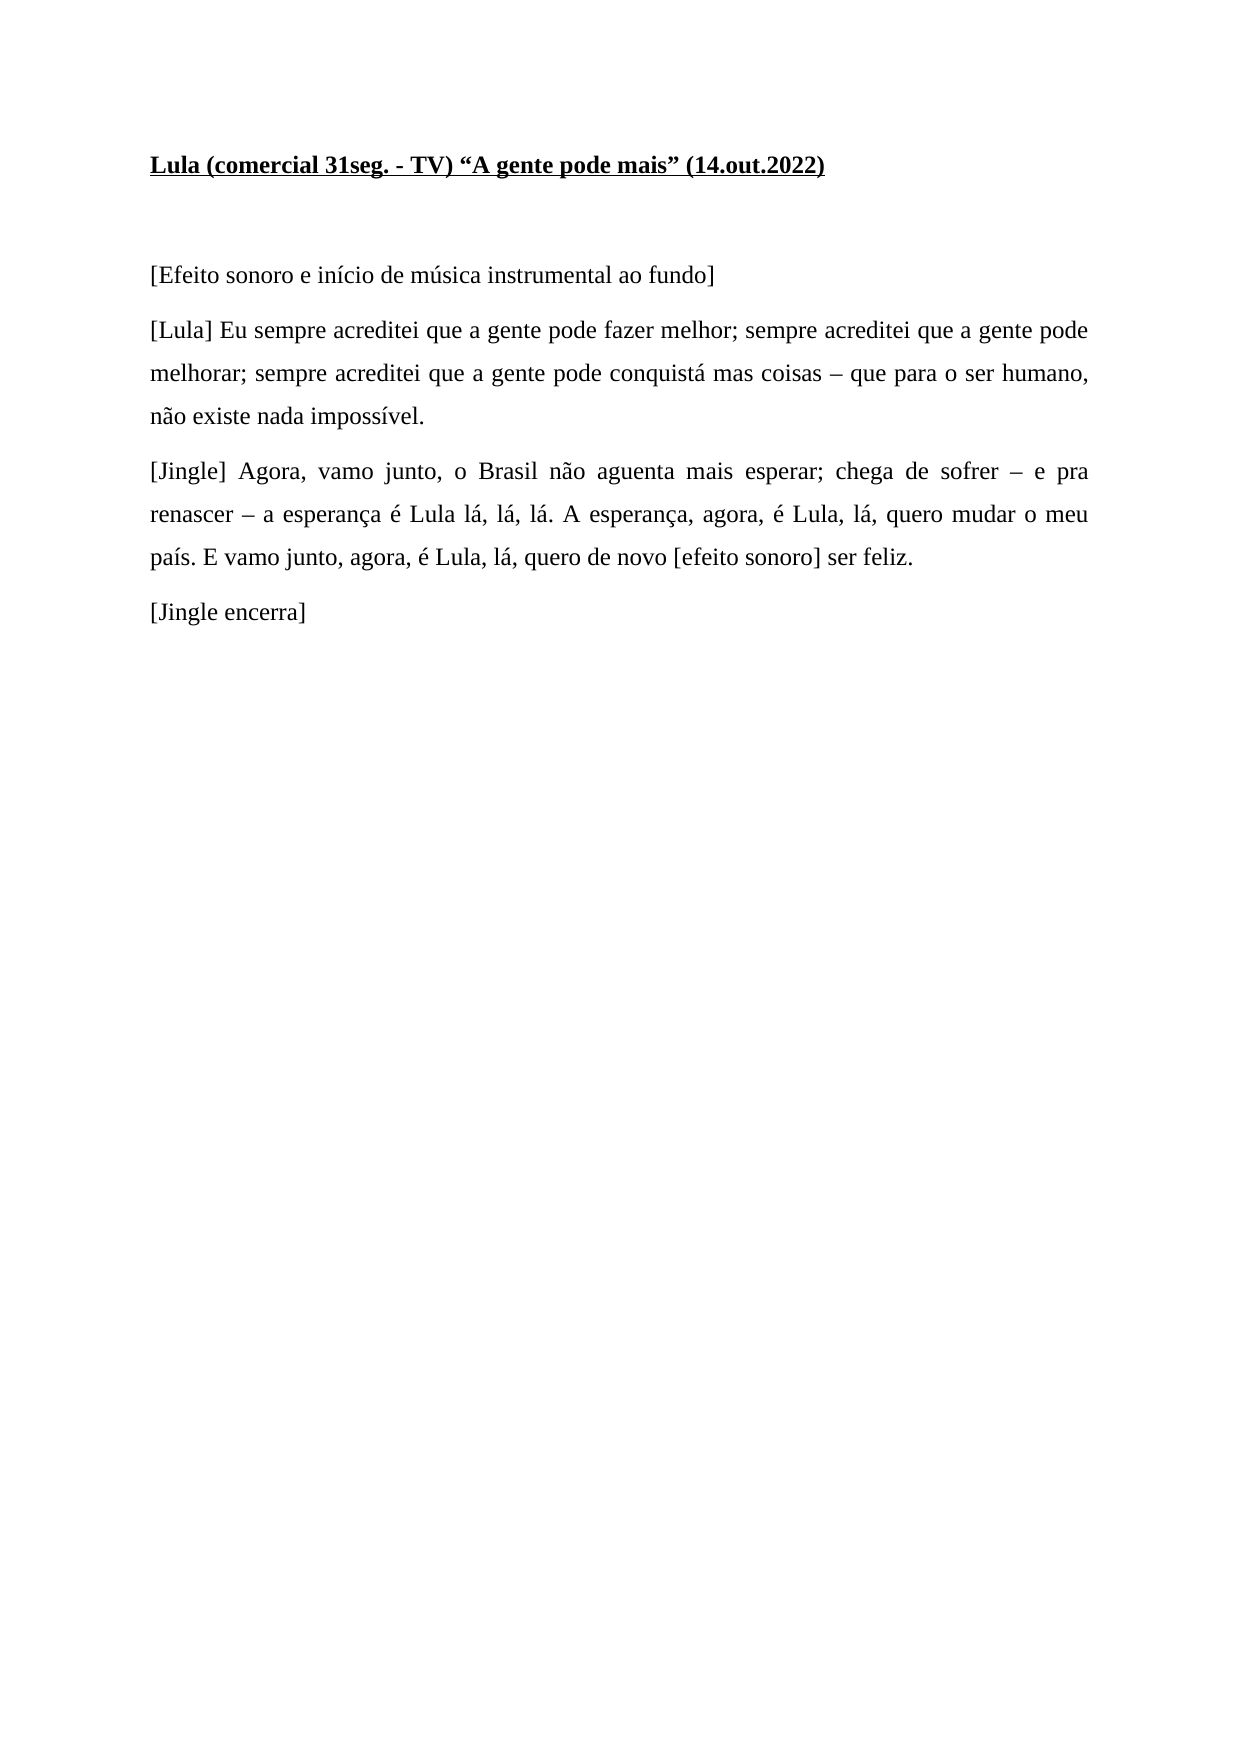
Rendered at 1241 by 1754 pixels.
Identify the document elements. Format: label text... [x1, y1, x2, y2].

text [Efeito sonoro e início de música instrumental ao fundo] [150, 260, 1090, 288]
text [Jingle encerra] [150, 597, 1090, 626]
text Lula (comercial 31seg. - TV) “A gente pode mais” (14.out.2022) [150, 150, 1090, 179]
text [Lula] Eu sempre acreditei que a gente pode fazer melhor; sempre acreditei que a gente pode melhorar; sempre acreditei que a gente pode conquistá mas coisas – que para o ser humano, não existe nada impossível. [150, 315, 1090, 430]
text [Jingle] Agora, vamo junto, o Brasil não aguenta mais esperar; chega de sofrer – e pra renascer – a esperança é Lula lá, lá, lá. A esperança, agora, é Lula, lá, quero mudar o meu país. E vamo junto, agora, é Lula, lá, quero de novo [efeito sonoro] ser feliz. [150, 456, 1090, 571]
